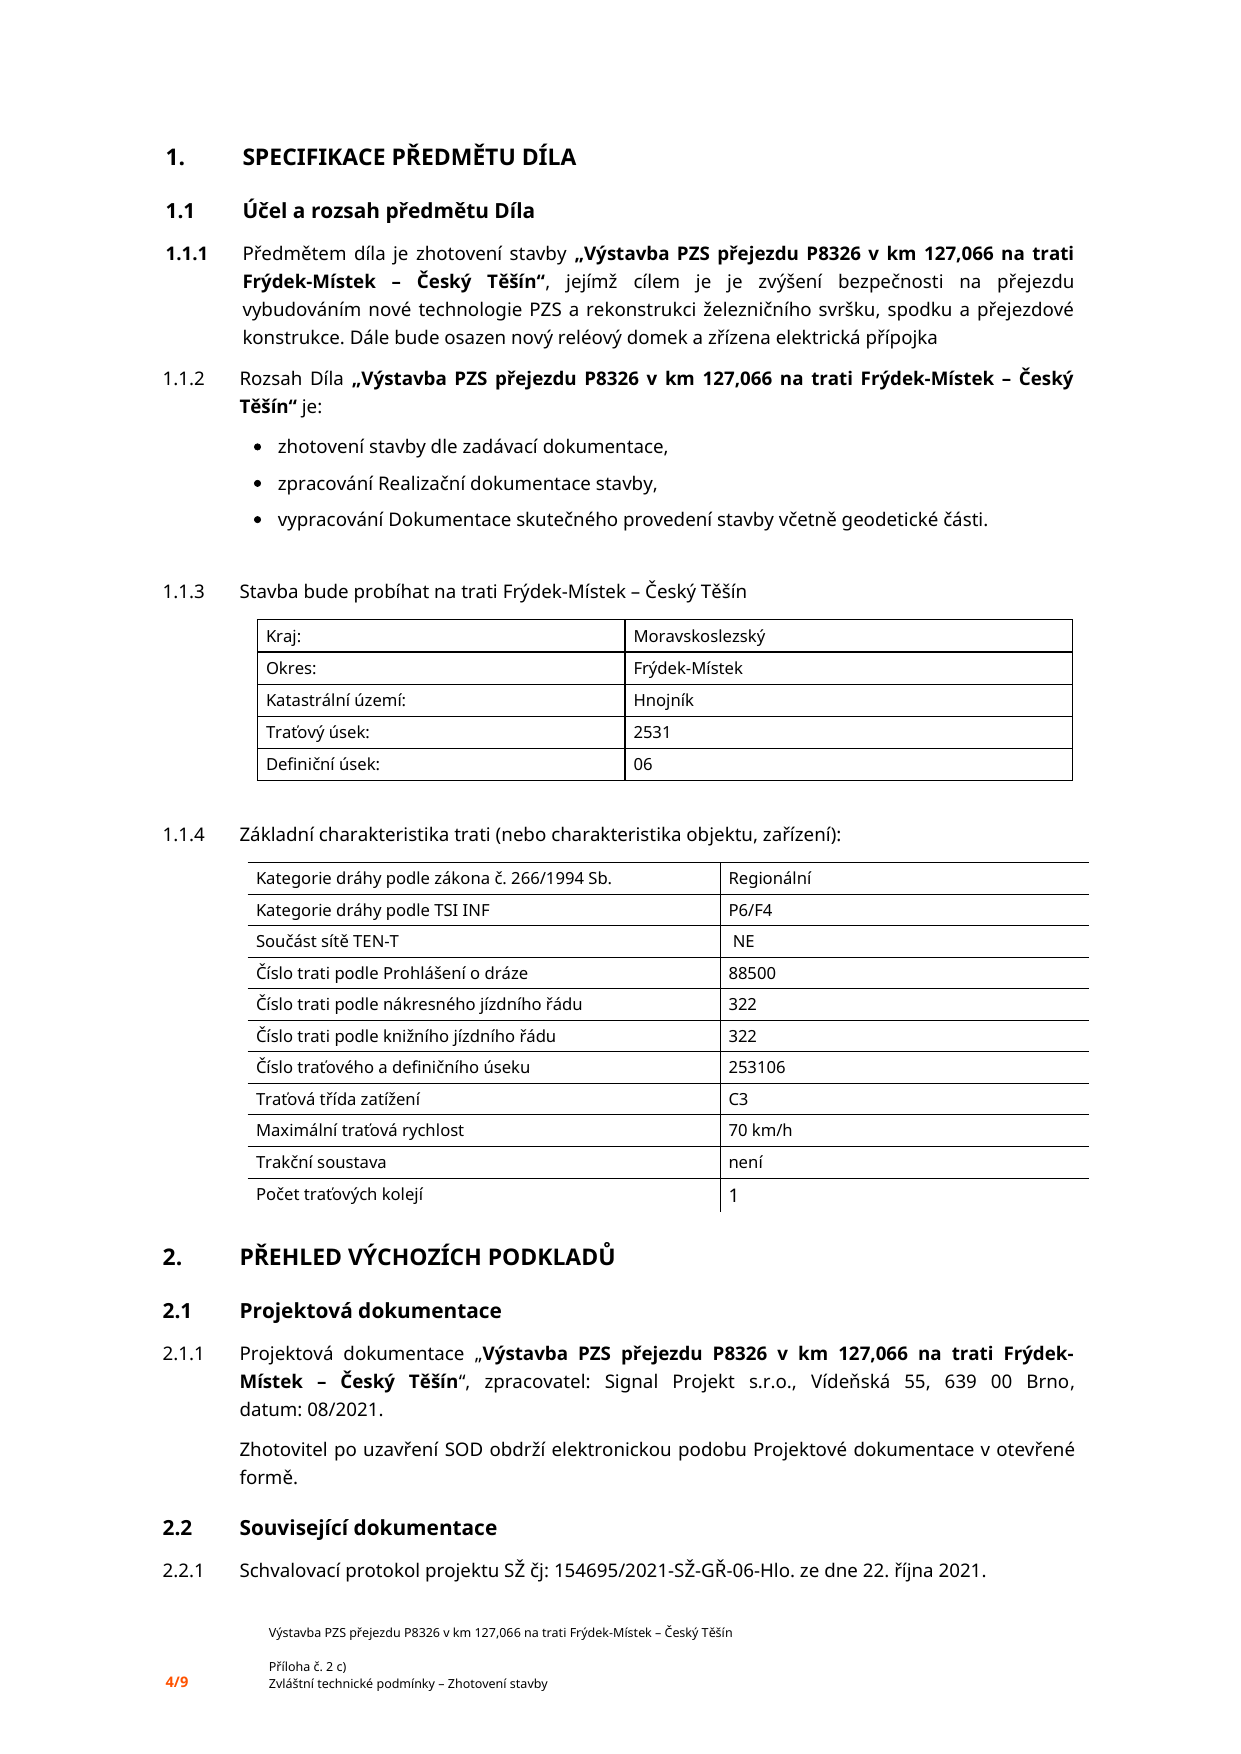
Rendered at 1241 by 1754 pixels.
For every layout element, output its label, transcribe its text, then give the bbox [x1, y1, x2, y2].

text SPECIFIKACE PŘEDMĚTU DÍLA [165, 141, 1075, 173]
table_cell 2531 [626, 717, 1072, 748]
table_cell Kategorie dráhy podle TSI INF [248, 895, 720, 925]
table_cell 1 [721, 1179, 1089, 1212]
table_cell Traťový úsek: [258, 717, 624, 748]
table_cell Traťová třída zatížení [248, 1084, 720, 1114]
text Projektová dokumentace „Výstavba PZS přejezdu P8326 v km 127,066 na trati Frýdek-Místek – Český Těšín“, zpracovatel: Signal Projekt s.r.o., Vídeňská 55, 639 00 Brno, datum: 08/2021. [162, 1340, 1075, 1422]
table_cell Definiční úsek: [258, 749, 624, 780]
text Stavba bude probíhat na trati Frýdek-Místek – Český Těšín [162, 579, 1075, 604]
table_header Kraj: [258, 620, 624, 651]
table_cell P6/F4 [721, 895, 1089, 925]
text Zhotovitel po uzavření SOD obdrží elektronickou podobu Projektové dokumentace v otevřené formě. [239, 1437, 1075, 1490]
text Schvalovací protokol projektu SŽ čj: 154695/2021-SŽ-GŘ-06-Hlo. ze dne 22. října 2021. [162, 1557, 1075, 1583]
table_header Moravskoslezský [626, 620, 1072, 651]
table_cell Katastrální území: [258, 685, 624, 716]
table_cell 322 [721, 1021, 1089, 1051]
text Související dokumentace [162, 1513, 1075, 1542]
list Předmětem díla je zhotovení stavby „Výstavba PZS přejezdu P8326 v km 127,066 na trati Frýdek-Místek – Český Těšín“, jejímž cílem je je zvýšení bezpečnosti na přejezdu vybudováním nové technologie PZS a rekonstrukci železničního svršku, spodku a přejezdové konstrukce. Dále bude osazen nový reléový domek a zřízena elektrická přípojka [165, 240, 1075, 350]
table_header Kategorie dráhy podle zákona č. 266/1994 Sb. [248, 863, 720, 893]
text Účel a rozsah předmětu Díla [165, 197, 1075, 225]
table_cell Číslo trati podle nákresného jízdního řádu [248, 989, 720, 1020]
table_cell 253106 [721, 1052, 1089, 1083]
table_cell není [721, 1147, 1089, 1177]
table_cell Frýdek-Místek [626, 653, 1072, 683]
table_cell 06 [626, 749, 1072, 780]
table_cell NE [721, 926, 1089, 957]
text zpracování Realizační dokumentace stavby, [254, 470, 1075, 495]
table_cell Číslo trati podle Prohlášení o dráze [248, 958, 720, 988]
text Rozsah Díla „Výstavba PZS přejezdu P8326 v km 127,066 na trati Frýdek-Místek – Český Těšín“ je: [162, 365, 1075, 418]
table_cell Číslo traťového a definičního úseku [248, 1052, 720, 1083]
text zhotovení stavby dle zadávací dokumentace, [254, 433, 1075, 459]
table_cell Okres: [258, 653, 624, 683]
table_cell C3 [721, 1084, 1089, 1114]
table_cell Číslo trati podle knižního jízdního řádu [248, 1021, 720, 1051]
text PŘEHLED VÝCHOZÍCH PODKLADŮ [162, 1241, 1075, 1272]
table_cell Trakční soustava [248, 1147, 720, 1177]
list Základní charakteristika trati (nebo charakteristika objektu, zařízení): [162, 821, 1075, 847]
table_cell Počet traťových kolejí [248, 1179, 720, 1212]
text vypracování Dokumentace skutečného provedení stavby včetně geodetické části. [254, 506, 1075, 532]
table_cell 322 [721, 989, 1089, 1020]
table_cell Maximální traťová rychlost [248, 1115, 720, 1146]
text Projektová dokumentace [162, 1296, 1075, 1325]
table_header Regionální [721, 863, 1089, 893]
table_cell 70 km/h [721, 1115, 1089, 1146]
table_cell Součást sítě TEN-T [248, 926, 720, 957]
table_cell 88500 [721, 958, 1089, 988]
table_cell Hnojník [626, 685, 1072, 716]
